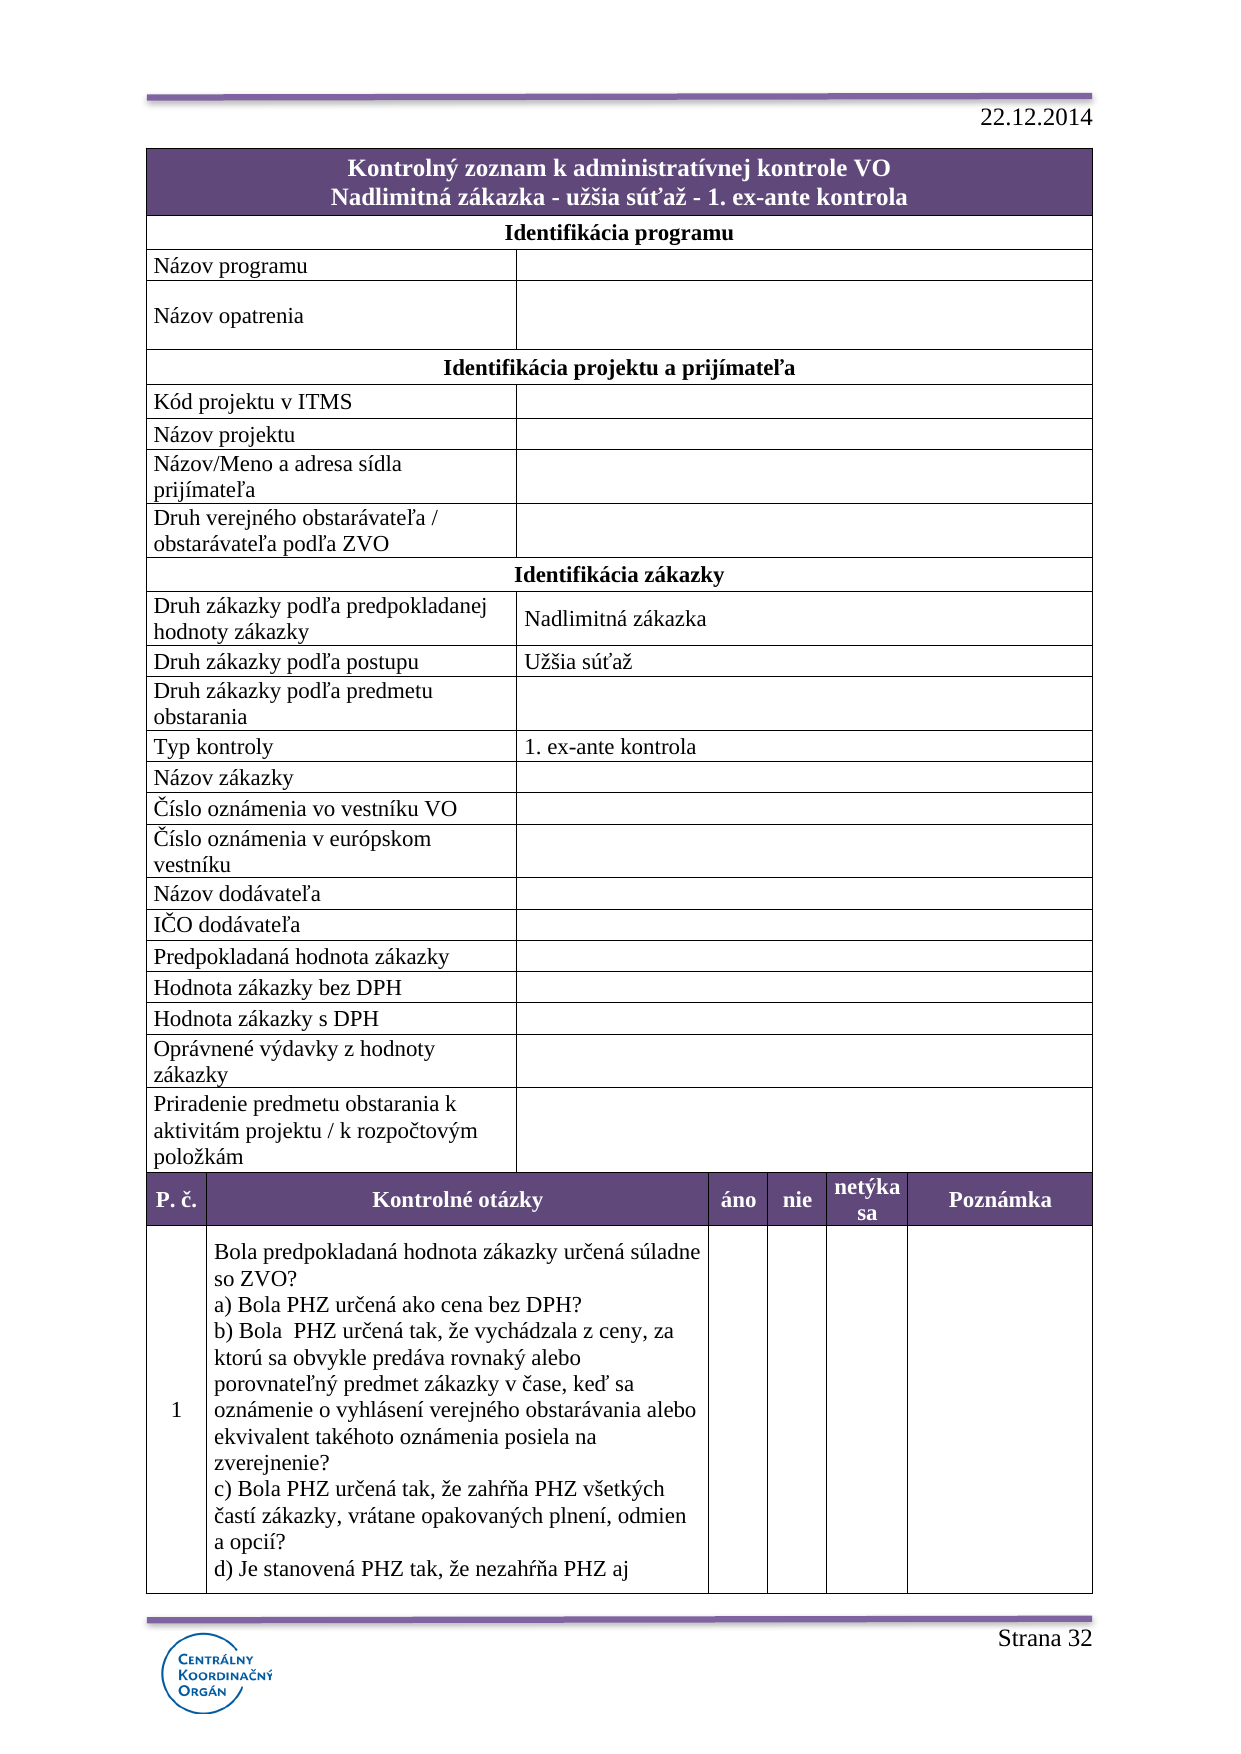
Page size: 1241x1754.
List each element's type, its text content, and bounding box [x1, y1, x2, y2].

table_cell Kód projektu v ITMS [147, 385, 516, 418]
table_cell [517, 677, 1092, 730]
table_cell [207, 1226, 708, 1593]
table_cell [517, 281, 1092, 349]
table_cell [517, 1003, 1092, 1033]
table_cell [517, 504, 1092, 557]
table_cell Nadlimitná zákazka [517, 592, 1092, 645]
table_cell [517, 762, 1092, 792]
table_cell Názov opatrenia [147, 281, 516, 349]
table_cell Kontrolné otázky [207, 1173, 708, 1225]
table_cell Názov/Meno a adresa sídla prijímateľa [147, 450, 516, 503]
table_cell [517, 1035, 1092, 1087]
table_cell Názov projektu [147, 419, 516, 449]
table_cell Hodnota zákazky bez DPH [147, 972, 516, 1002]
table_header Kontrolný zoznam k administratívnej kontrole VO Nadlimitná zákazka - užšia súťaž - 1. ex-ante kontrola [147, 149, 1092, 215]
table_cell [517, 450, 1092, 503]
table_cell Druh zákazky podľa predpokladanej hodnoty zákazky [147, 592, 516, 645]
table_cell [517, 825, 1092, 877]
table_cell P. č. [147, 1173, 206, 1225]
table_cell netýka sa [827, 1173, 907, 1225]
table_cell [768, 1226, 826, 1593]
table_cell [709, 1226, 767, 1593]
table_cell [827, 1226, 907, 1593]
table_cell Číslo oznámenia v európskom vestníku [147, 825, 516, 877]
table_cell [517, 250, 1092, 280]
table_cell Druh zákazky podľa predmetu obstarania [147, 677, 516, 730]
table_cell Oprávnené výdavky z hodnoty zákazky [147, 1035, 516, 1087]
table_cell Identifikácia programu [147, 216, 1092, 249]
table_cell Identifikácia projektu a prijímateľa [147, 350, 1092, 383]
table_cell Užšia súťaž [517, 646, 1092, 676]
table_cell [517, 385, 1092, 418]
table_cell Názov zákazky [147, 762, 516, 792]
table_cell Typ kontroly [147, 731, 516, 761]
table_cell Identifikácia zákazky [147, 558, 1092, 591]
table_cell áno [709, 1173, 767, 1225]
table_cell [517, 878, 1092, 908]
table_cell [517, 1088, 1092, 1172]
table_cell Druh verejného obstarávateľa / obstarávateľa podľa ZVO [147, 504, 516, 557]
table_cell IČO dodávateľa [147, 910, 516, 940]
table_cell [517, 972, 1092, 1002]
table_cell Názov programu [147, 250, 516, 280]
table_cell Číslo oznámenia vo vestníku VO [147, 793, 516, 823]
table_cell Priradenie predmetu obstarania k aktivitám projektu / k rozpočtovým položkám [147, 1088, 516, 1172]
table_cell 1. ex-ante kontrola [517, 731, 1092, 761]
table_cell [908, 1226, 1092, 1593]
table_cell [517, 419, 1092, 449]
table_cell Názov dodávateľa [147, 878, 516, 908]
picture [159, 1631, 272, 1713]
table_cell Druh zákazky podľa postupu [147, 646, 516, 676]
table_cell nie [768, 1173, 826, 1225]
table_cell [517, 941, 1092, 971]
table_cell Predpokladaná hodnota zákazky [147, 941, 516, 971]
table_cell [517, 910, 1092, 940]
table_cell Poznámka [908, 1173, 1092, 1225]
table_cell 1 [147, 1226, 206, 1593]
table_cell [517, 793, 1092, 823]
table_cell Hodnota zákazky s DPH [147, 1003, 516, 1033]
